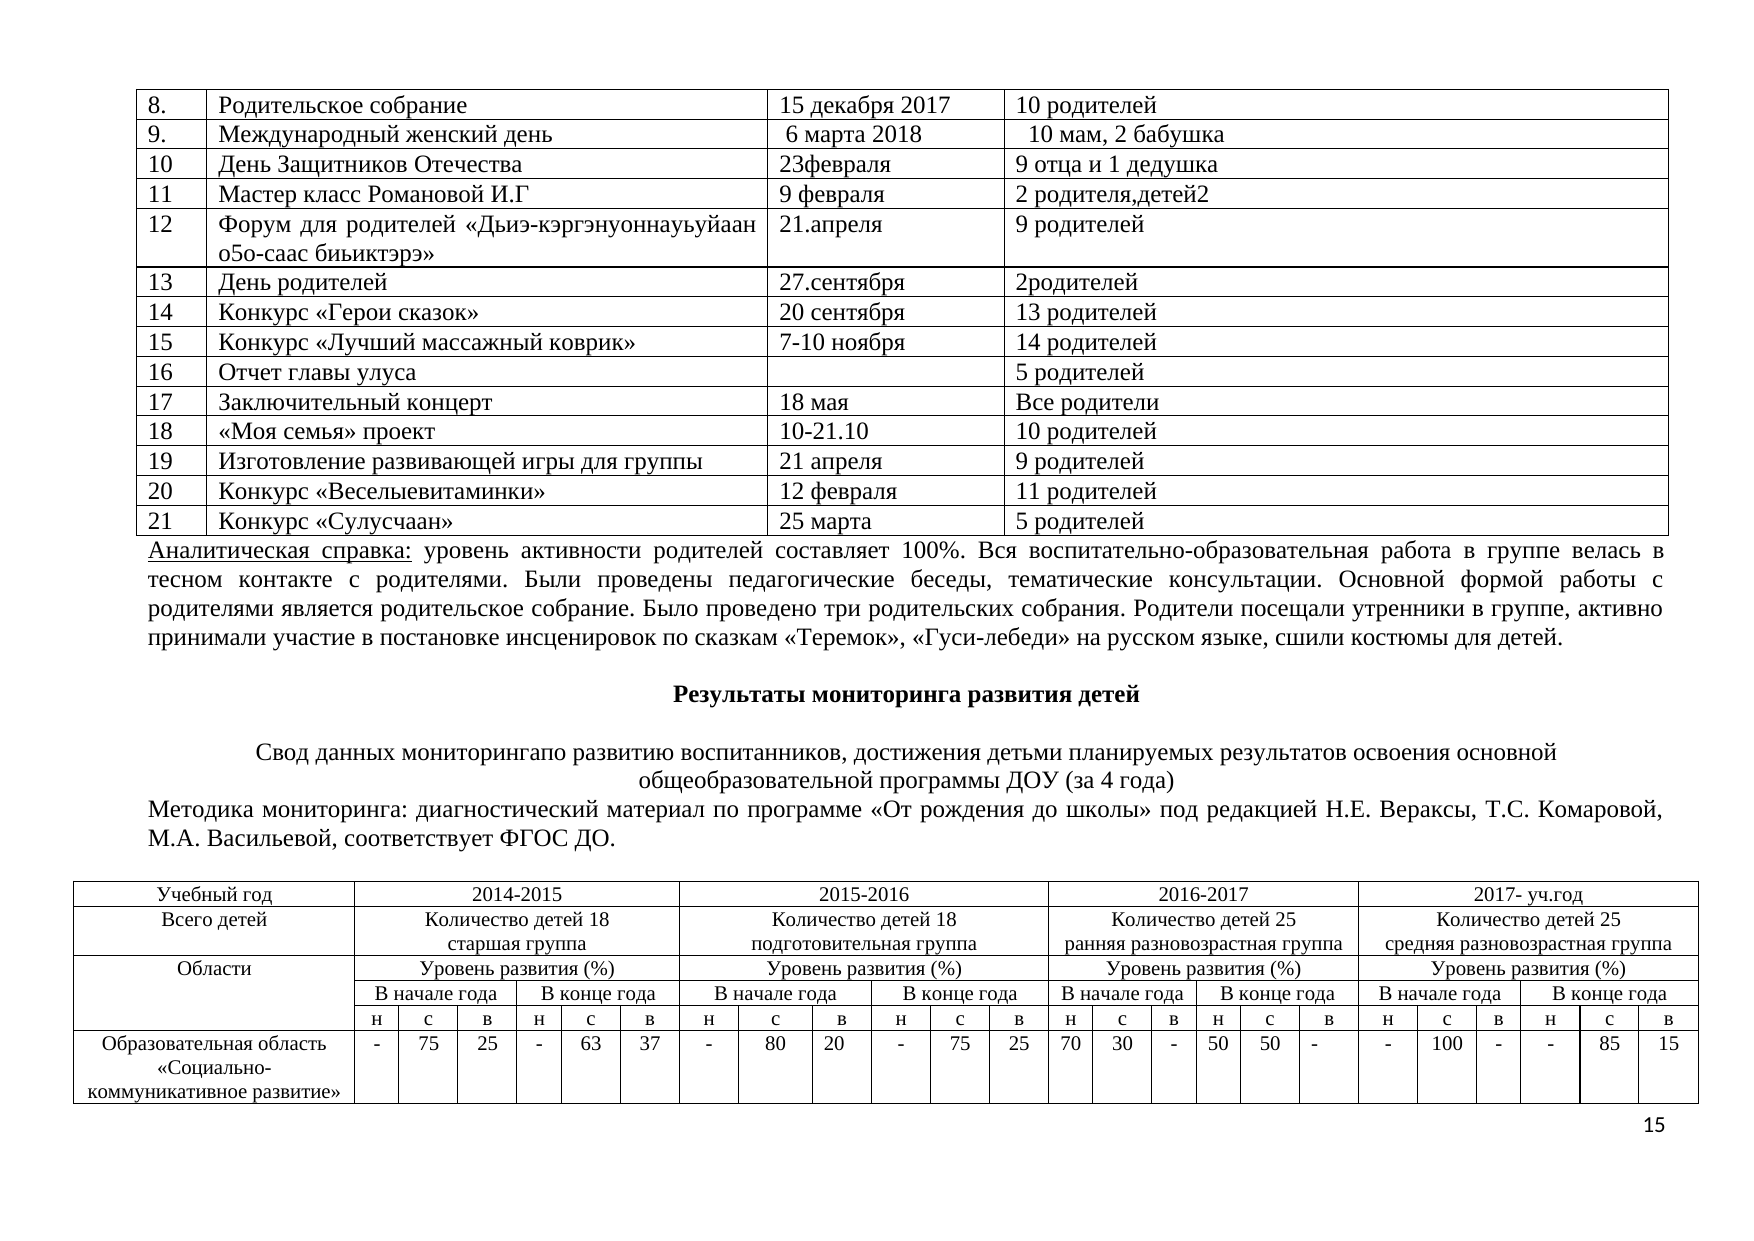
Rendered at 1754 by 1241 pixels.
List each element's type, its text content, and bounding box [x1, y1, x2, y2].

table_cell 9. [137, 120, 206, 148]
table_cell 9 отца и 1 дедушка [1005, 149, 1668, 178]
table_cell Форум для родителей «Дьиэ-кэргэнуоннауьуйаан о5о-саас биьиктэрэ» [207, 209, 767, 266]
table_cell День Защитников Отечества [207, 149, 767, 178]
table_cell В начале года [1049, 981, 1196, 1005]
table_cell Все родители [1005, 387, 1668, 415]
table_header 2017- уч.год [1359, 882, 1698, 906]
table_cell 25 марта [768, 506, 1004, 534]
table_cell 37 [621, 1031, 679, 1103]
table_cell 10 родителей [1005, 90, 1668, 118]
table_cell Количество детей 18 старшая группа [355, 907, 679, 955]
table_cell 10 [137, 149, 206, 178]
table_cell Количество детей 25 средняя разновозрастная группа [1359, 907, 1698, 955]
table_cell 9 февраля [768, 179, 1004, 208]
table_cell н [355, 1006, 398, 1030]
table_cell - [680, 1031, 738, 1103]
table_cell с [399, 1006, 457, 1030]
table_cell н [1359, 1006, 1417, 1030]
table_cell День родителей [207, 268, 767, 296]
table_cell «Моя семья» проект [207, 416, 767, 445]
table_cell - [1300, 1031, 1358, 1103]
table_cell 15 декабря 2017 [768, 90, 1004, 118]
table_cell Уровень развития (%) [1049, 956, 1358, 980]
table_cell 23февраля [768, 149, 1004, 178]
table_cell 2родителей [1005, 268, 1668, 296]
table_cell Конкурс «Герои сказок» [207, 297, 767, 326]
table_cell с [1581, 1006, 1638, 1030]
table_cell 50 [1197, 1031, 1240, 1103]
table_cell 9 родителей [1005, 446, 1668, 475]
table_header 2015-2016 [680, 882, 1048, 906]
table_header 2016-2017 [1049, 882, 1358, 906]
table_cell в [813, 1006, 871, 1030]
table_cell с [1241, 1006, 1299, 1030]
table_cell Области [74, 956, 354, 1030]
table_cell н [1521, 1006, 1579, 1030]
table_cell 11 родителей [1005, 476, 1668, 505]
table_cell 30 [1093, 1031, 1151, 1103]
table_cell 14 [137, 297, 206, 326]
table_cell 21 [137, 506, 206, 534]
table_cell 17 [137, 387, 206, 415]
table_cell - [872, 1031, 930, 1103]
table_cell 16 [137, 357, 206, 386]
table_cell 2 родителя,детей2 [1005, 179, 1668, 208]
table_cell Уровень развития (%) [680, 956, 1048, 980]
table_cell - [1477, 1031, 1520, 1103]
table_cell В конце года [1197, 981, 1358, 1005]
table_cell 25 [990, 1031, 1048, 1103]
text Аналитическая справка: уровень активности родителей составляет 100%. Вся воспитательно-образовательная работа в группе велась в тесном контакте с родителями. Были проведены педагогические беседы, тематические консультации. Основной формой работы с родителями является родительское собрание. Было проведено три родительских собрания. Родители посещали утренники в группе, активно принимали участие в постановке инсценировок по сказкам «Теремок», «Гуси-лебеди» на русском языке, сшили костюмы для детей. [148, 536, 1665, 651]
table_cell Уровень развития (%) [355, 956, 679, 980]
table_cell Мастер класс Романовой И.Г [207, 179, 767, 208]
table_cell Конкурс «Лучший массажный коврик» [207, 327, 767, 356]
table_cell 75 [931, 1031, 989, 1103]
table_cell 21.апреля [768, 209, 1004, 266]
table_cell в [990, 1006, 1048, 1030]
table_cell Всего детей [74, 907, 354, 955]
table_cell н [680, 1006, 738, 1030]
table_cell 9 родителей [1005, 209, 1668, 266]
table_cell в [1300, 1006, 1358, 1030]
table_cell 14 родителей [1005, 327, 1668, 356]
table_cell В конце года [1521, 981, 1698, 1005]
table_cell с [562, 1006, 620, 1030]
table_cell 80 [739, 1031, 812, 1103]
table_cell 10 родителей [1005, 416, 1668, 445]
table_cell Количество детей 18 подготовительная группа [680, 907, 1048, 955]
table_cell 85 [1581, 1031, 1638, 1103]
table_cell 15 [1639, 1031, 1698, 1103]
table_cell Родительское собрание [207, 90, 767, 118]
table_cell 20 [137, 476, 206, 505]
table_cell 75 [399, 1031, 457, 1103]
table_cell 21 апреля [768, 446, 1004, 475]
table_cell 25 [458, 1031, 516, 1103]
table_cell Количество детей 25 ранняя разновозрастная группа [1049, 907, 1358, 955]
table_cell 12 февраля [768, 476, 1004, 505]
table_cell 7-10 ноября [768, 327, 1004, 356]
table_cell с [1418, 1006, 1476, 1030]
table_cell Уровень развития (%) [1359, 956, 1698, 980]
table_cell 18 мая [768, 387, 1004, 415]
table_cell 18 [137, 416, 206, 445]
table_cell 12 [137, 209, 206, 266]
table_cell - [517, 1031, 561, 1103]
table_cell 63 [562, 1031, 620, 1103]
table_cell Международный женский день [207, 120, 767, 148]
text Методика мониторинга: диагностический материал по программе «От рождения до школы» под редакцией Н.Е. Вераксы, Т.С. Комаровой, М.А. Васильевой, соответствует ФГОС ДО. [148, 794, 1665, 852]
table_header 2014-2015 [355, 882, 679, 906]
table_cell Изготовление развивающей игры для группы [207, 446, 767, 475]
table_cell с [1093, 1006, 1151, 1030]
table_cell 19 [137, 446, 206, 475]
table_cell В конце года [872, 981, 1048, 1005]
table_cell Заключительный концерт [207, 387, 767, 415]
table_cell 50 [1241, 1031, 1299, 1103]
table_cell н [1049, 1006, 1092, 1030]
table_cell 27.сентября [768, 268, 1004, 296]
table_cell 70 [1049, 1031, 1092, 1103]
table_cell - [1359, 1031, 1417, 1103]
table_cell [768, 357, 1004, 386]
table_cell Конкурс «Сулусчаан» [207, 506, 767, 534]
table_cell н [872, 1006, 930, 1030]
table_cell 5 родителей [1005, 357, 1668, 386]
table_cell 20 [813, 1031, 871, 1103]
table_cell 8. [137, 90, 206, 118]
table_cell - [1152, 1031, 1196, 1103]
table_cell с [739, 1006, 812, 1030]
table_cell 13 родителей [1005, 297, 1668, 326]
text Свод данных мониторингапо развитию воспитанников, достижения детьми планируемых результатов освоения основной общеобразовательной программы ДОУ (за 4 года) [148, 737, 1665, 794]
text Результаты мониторинга развития детей [148, 679, 1665, 708]
table_header Учебный год [74, 882, 354, 906]
table_cell В конце года [517, 981, 679, 1005]
table_cell Образовательная область «Социально-коммуникативное развитие» [74, 1031, 354, 1103]
table_cell с [931, 1006, 989, 1030]
table_cell в [1477, 1006, 1520, 1030]
table_cell В начале года [680, 981, 871, 1005]
table_cell Конкурс «Веселыевитаминки» [207, 476, 767, 505]
table_cell в [1152, 1006, 1196, 1030]
table_cell - [355, 1031, 398, 1103]
table_cell н [517, 1006, 561, 1030]
table_cell Отчет главы улуса [207, 357, 767, 386]
table_cell В начале года [1359, 981, 1520, 1005]
table_cell в [458, 1006, 516, 1030]
table_cell - [1521, 1031, 1579, 1103]
table_cell 10-21.10 [768, 416, 1004, 445]
table_cell 5 родителей [1005, 506, 1668, 534]
table_cell 10 мам, 2 бабушка [1005, 120, 1668, 148]
table_cell 6 марта 2018 [768, 120, 1004, 148]
table_cell 100 [1418, 1031, 1476, 1103]
table_cell 15 [137, 327, 206, 356]
table_cell 11 [137, 179, 206, 208]
table_cell 13 [137, 268, 206, 296]
table_cell В начале года [355, 981, 516, 1005]
table_cell 20 сентября [768, 297, 1004, 326]
table_cell н [1197, 1006, 1240, 1030]
table_cell в [1639, 1006, 1698, 1030]
table_cell в [621, 1006, 679, 1030]
